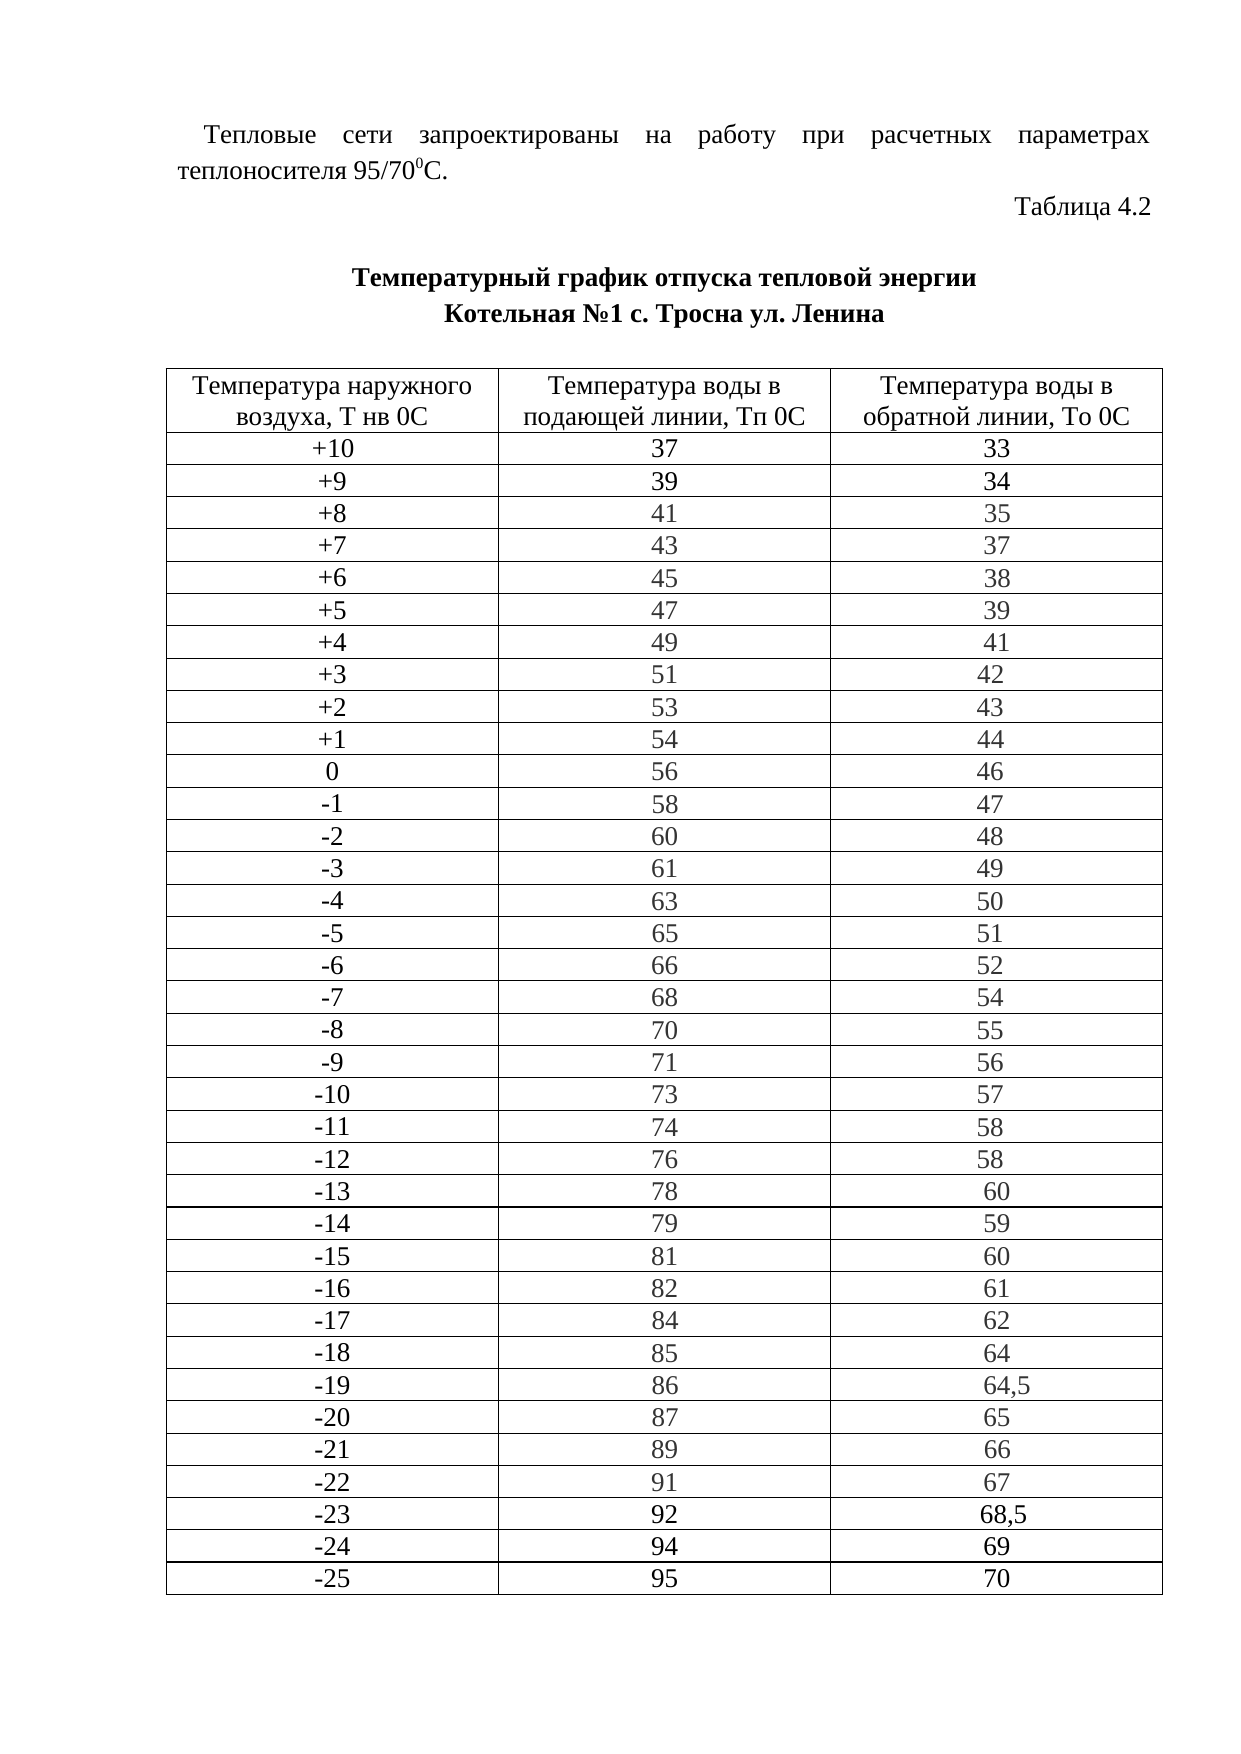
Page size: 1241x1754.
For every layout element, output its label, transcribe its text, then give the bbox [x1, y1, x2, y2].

table_cell 91 [499, 1466, 830, 1497]
table_cell -24 [167, 1530, 498, 1561]
table_cell -16 [167, 1272, 498, 1303]
table_cell 51 [499, 659, 830, 690]
table_cell -18 [167, 1337, 498, 1368]
table_cell 58 [831, 1111, 1162, 1142]
table_cell 63 [499, 885, 830, 916]
table_cell -14 [167, 1208, 498, 1239]
table_cell 58 [499, 788, 830, 819]
table_cell 39 [831, 594, 1162, 625]
table_cell 69 [831, 1530, 1162, 1561]
table_cell +5 [167, 594, 498, 625]
table_cell 56 [831, 1046, 1162, 1077]
table_cell 81 [499, 1240, 830, 1271]
table_cell 70 [831, 1563, 1162, 1593]
table_cell 46 [831, 755, 1162, 787]
table_cell -8 [167, 1014, 498, 1045]
table_cell 54 [499, 723, 830, 754]
table_cell 37 [831, 529, 1162, 561]
table_cell +9 [167, 465, 498, 496]
table_cell -7 [167, 981, 498, 1013]
table_cell 66 [831, 1434, 1162, 1465]
text Тепловые сети запроектированы на работу при расчетных параметрах теплоносителя 95/700С. [177, 118, 1152, 185]
table_cell 64,5 [831, 1369, 1162, 1400]
table_cell 51 [831, 917, 1162, 948]
table_cell +2 [167, 691, 498, 722]
table_cell 74 [499, 1111, 830, 1142]
table_cell -5 [167, 917, 498, 948]
table_cell -2 [167, 820, 498, 851]
table_cell 64 [831, 1337, 1162, 1368]
table_cell 66 [499, 949, 830, 980]
table_cell 54 [831, 981, 1162, 1013]
table_cell -10 [167, 1078, 498, 1109]
table_cell 0 [167, 755, 498, 787]
table_cell 43 [831, 691, 1162, 722]
table_cell -6 [167, 949, 498, 980]
table_cell 49 [831, 852, 1162, 883]
table_cell 57 [831, 1078, 1162, 1109]
table_cell 44 [831, 723, 1162, 754]
table_cell 35 [831, 497, 1162, 528]
table_cell 52 [831, 949, 1162, 980]
table_cell +4 [167, 626, 498, 657]
table_cell -17 [167, 1304, 498, 1336]
table_cell 58 [831, 1143, 1162, 1174]
table_cell 71 [499, 1046, 830, 1077]
table_cell 68,5 [831, 1498, 1162, 1529]
table_cell -19 [167, 1369, 498, 1400]
table_cell 49 [499, 626, 830, 657]
table_cell 50 [831, 885, 1162, 916]
table_cell 65 [499, 917, 830, 948]
table_cell -13 [167, 1175, 498, 1206]
table_cell -3 [167, 852, 498, 883]
table_cell -4 [167, 885, 498, 916]
table_header Температура воды в подающей линии, Тп 0С [499, 369, 830, 432]
table_cell 60 [831, 1175, 1162, 1206]
table_cell -15 [167, 1240, 498, 1271]
table_cell 56 [499, 755, 830, 787]
table_cell 45 [499, 562, 830, 593]
table_cell 70 [499, 1014, 830, 1045]
table_cell 60 [831, 1240, 1162, 1271]
table_header Температура воды в обратной линии, То 0С [831, 369, 1162, 432]
table_cell 61 [499, 852, 830, 883]
table_cell +3 [167, 659, 498, 690]
table_cell 53 [499, 691, 830, 722]
table_cell 89 [499, 1434, 830, 1465]
table_cell 73 [499, 1078, 830, 1109]
table_cell 65 [831, 1401, 1162, 1432]
table_cell 78 [499, 1175, 830, 1206]
table_cell 39 [499, 465, 830, 496]
text Таблица 4.2 [177, 189, 1152, 221]
table_cell 68 [499, 981, 830, 1013]
table_cell 92 [499, 1498, 830, 1529]
table_cell 33 [831, 433, 1162, 464]
table_cell 38 [831, 562, 1162, 593]
text Котельная №1 с. Тросна ул. Ленина [177, 297, 1152, 328]
text Температурный график отпуска тепловой энергии [177, 261, 1152, 292]
table_cell 86 [499, 1369, 830, 1400]
table_cell 47 [499, 594, 830, 625]
table_cell 94 [499, 1530, 830, 1561]
table_cell -1 [167, 788, 498, 819]
table_cell 43 [499, 529, 830, 561]
table_header Температура наружного воздуха, Т нв 0С [167, 369, 498, 432]
table_cell 34 [831, 465, 1162, 496]
table_cell -9 [167, 1046, 498, 1077]
table_cell 42 [831, 659, 1162, 690]
table_cell 76 [499, 1143, 830, 1174]
table_cell 87 [499, 1401, 830, 1432]
table_cell 37 [499, 433, 830, 464]
table_cell -12 [167, 1143, 498, 1174]
table_cell -20 [167, 1401, 498, 1432]
table_cell +10 [167, 433, 498, 464]
table_cell 79 [499, 1208, 830, 1239]
table_cell 84 [499, 1304, 830, 1336]
table_cell 55 [831, 1014, 1162, 1045]
table_cell 60 [499, 820, 830, 851]
table_cell 62 [831, 1304, 1162, 1336]
table_cell +7 [167, 529, 498, 561]
table_cell -25 [167, 1563, 498, 1593]
table_cell -22 [167, 1466, 498, 1497]
table_cell 41 [831, 626, 1162, 657]
table_cell 41 [499, 497, 830, 528]
table_cell 85 [499, 1337, 830, 1368]
table_cell 82 [499, 1272, 830, 1303]
table_cell -23 [167, 1498, 498, 1529]
table_cell +6 [167, 562, 498, 593]
table_cell +1 [167, 723, 498, 754]
table_cell 67 [831, 1466, 1162, 1497]
table_cell 61 [831, 1272, 1162, 1303]
table_cell 59 [831, 1208, 1162, 1239]
table_cell -11 [167, 1111, 498, 1142]
table_cell 47 [831, 788, 1162, 819]
table_cell 95 [499, 1563, 830, 1593]
table_cell -21 [167, 1434, 498, 1465]
table_cell +8 [167, 497, 498, 528]
table_cell 48 [831, 820, 1162, 851]
